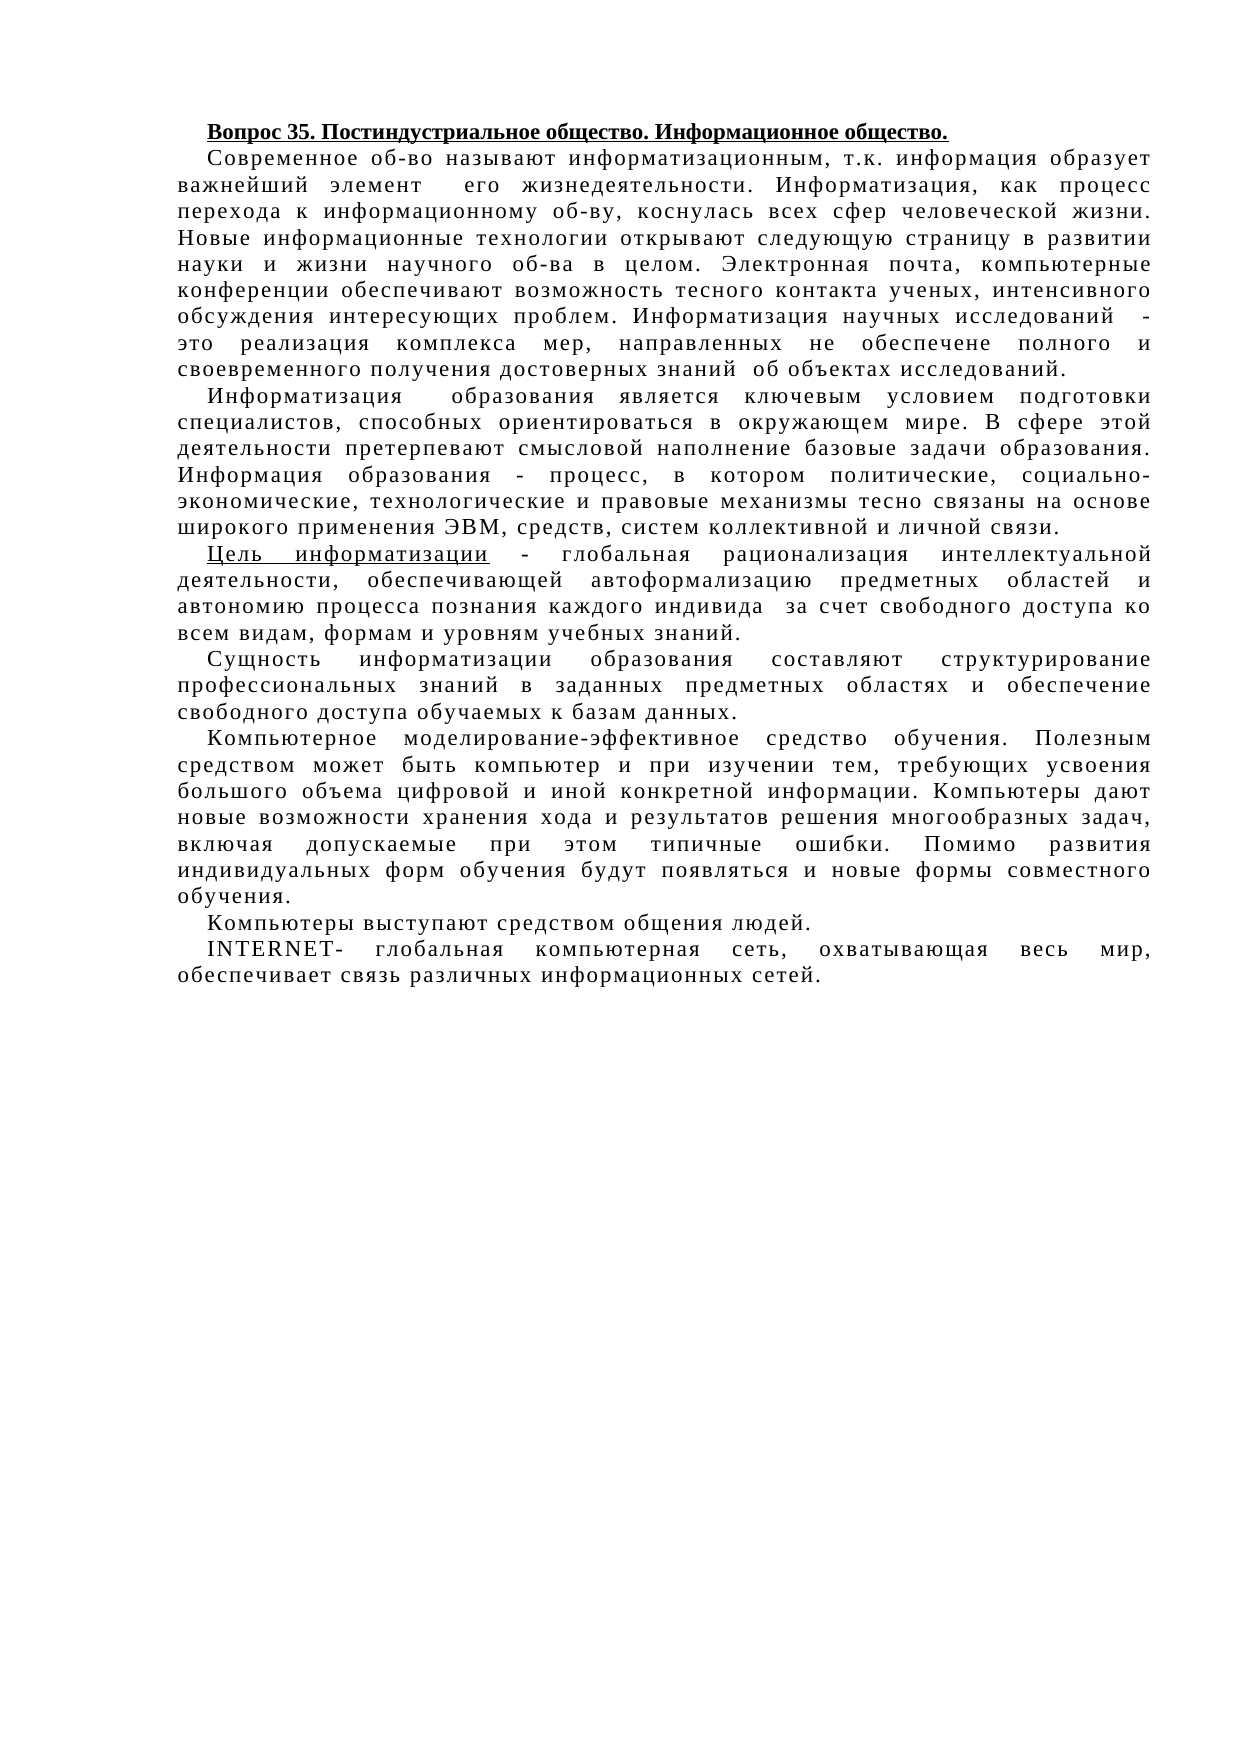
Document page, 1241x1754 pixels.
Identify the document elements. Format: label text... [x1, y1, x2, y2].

text Компьютерное моделирование-эффективное средство обучения. Полезным средством может быть компьютер и при изучении тем, требующих усвоения большого объема цифровой и иной конкретной информации. Компьютеры дают новые возможности хранения хода и результатов решения многообразных задач, включая допускаемые при этом типичные ошибки. Помимо развития индивидуальных форм обучения будут появляться и новые формы совместного обучения. [177, 724, 1152, 909]
text Сущность информатизации образования составляют структурирование профессиональных знаний в заданных предметных областях и обеспечение свободного доступа обучаемых к базам данных. [177, 645, 1152, 724]
text Цель информатизации - глобальная рационализация интеллектуальной деятельности, обеспечивающей автоформализацию предметных областей и автономию процесса познания каждого индивида за счет свободного доступа ко всем видам, формам и уровням учебных знаний. [177, 540, 1152, 645]
text Компьютеры выступают средством общения людей. [177, 909, 1152, 935]
text Вопрос 35. Постиндустриальное общество. Информационное общество. [177, 118, 1152, 144]
text INTERNET- глобальная компьютерная сеть, охватывающая весь мир, обеспечивает связь различных информационных сетей. [177, 935, 1152, 988]
text Современное об-во называют информатизационным, т.к. информация образует важнейший элемент его жизнедеятельности. Информатизация, как процесс перехода к информационному об-ву, коснулась всех сфер человеческой жизни. Новые информационные технологии открывают следующую страницу в развитии науки и жизни научного об-ва в целом. Электронная почта, компьютерные конференции обеспечивают возможность тесного контакта ученых, интенсивного обсуждения интересующих проблем. Информатизация научных исследований - это реализация комплекса мер, направленных не обеспечене полного и своевременного получения достоверных знаний об объектах исследований. [177, 144, 1152, 382]
text Информатизация образования является ключевым условием подготовки специалистов, способных ориентироваться в окружающем мире. В сфере этой деятельности претерпевают смысловой наполнение базовые задачи образования. Информация образования - процесс, в котором политические, социально-экономические, технологические и правовые механизмы тесно связаны на основе широкого применения ЭВМ, средств, систем коллективной и личной связи. [177, 382, 1152, 540]
